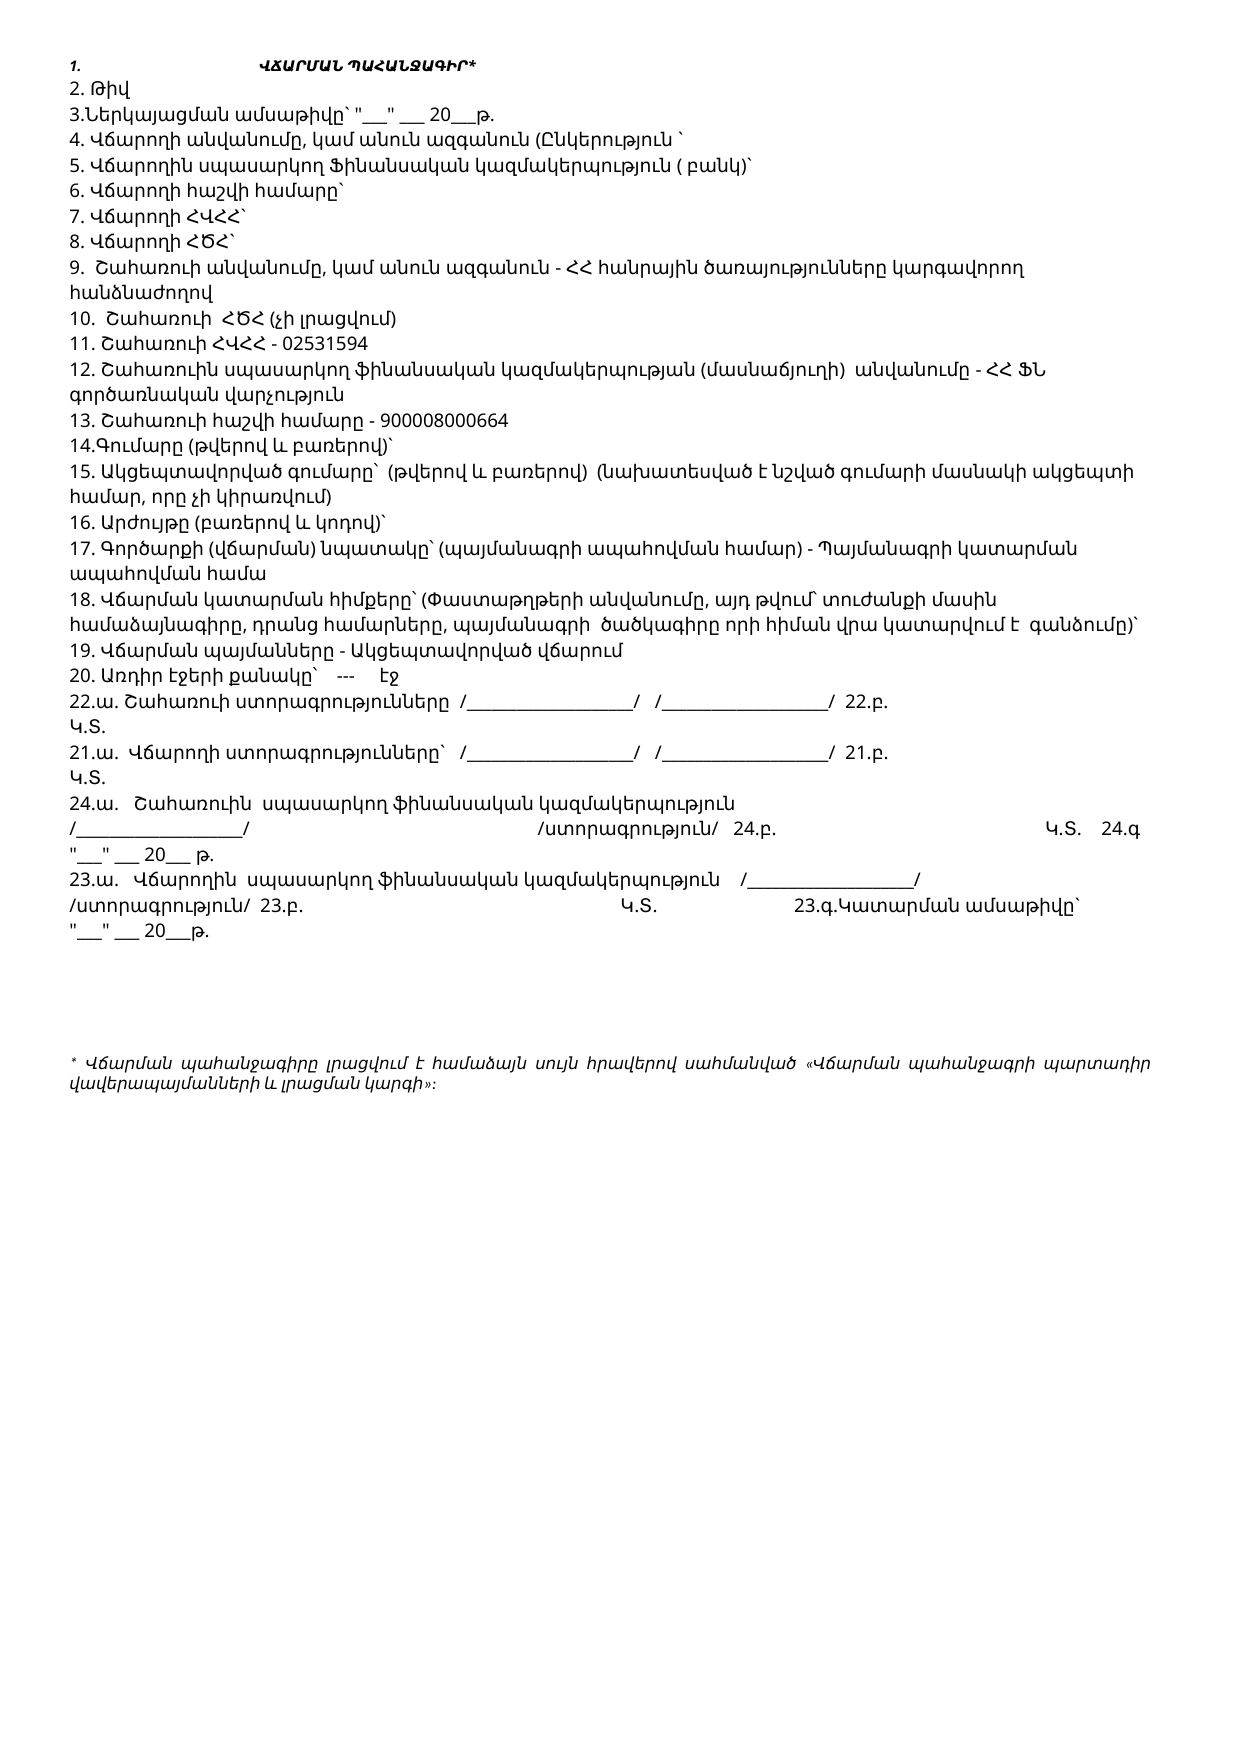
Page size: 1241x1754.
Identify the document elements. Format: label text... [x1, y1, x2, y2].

text * Վճարման պահանջագիրը լրացվում է համաձայն սույն հրավերով սահմանված «Վճարման պահանջագրի պարտադիր վավերապայմանների և լրացման կարգի»: [69, 1053, 1152, 1094]
